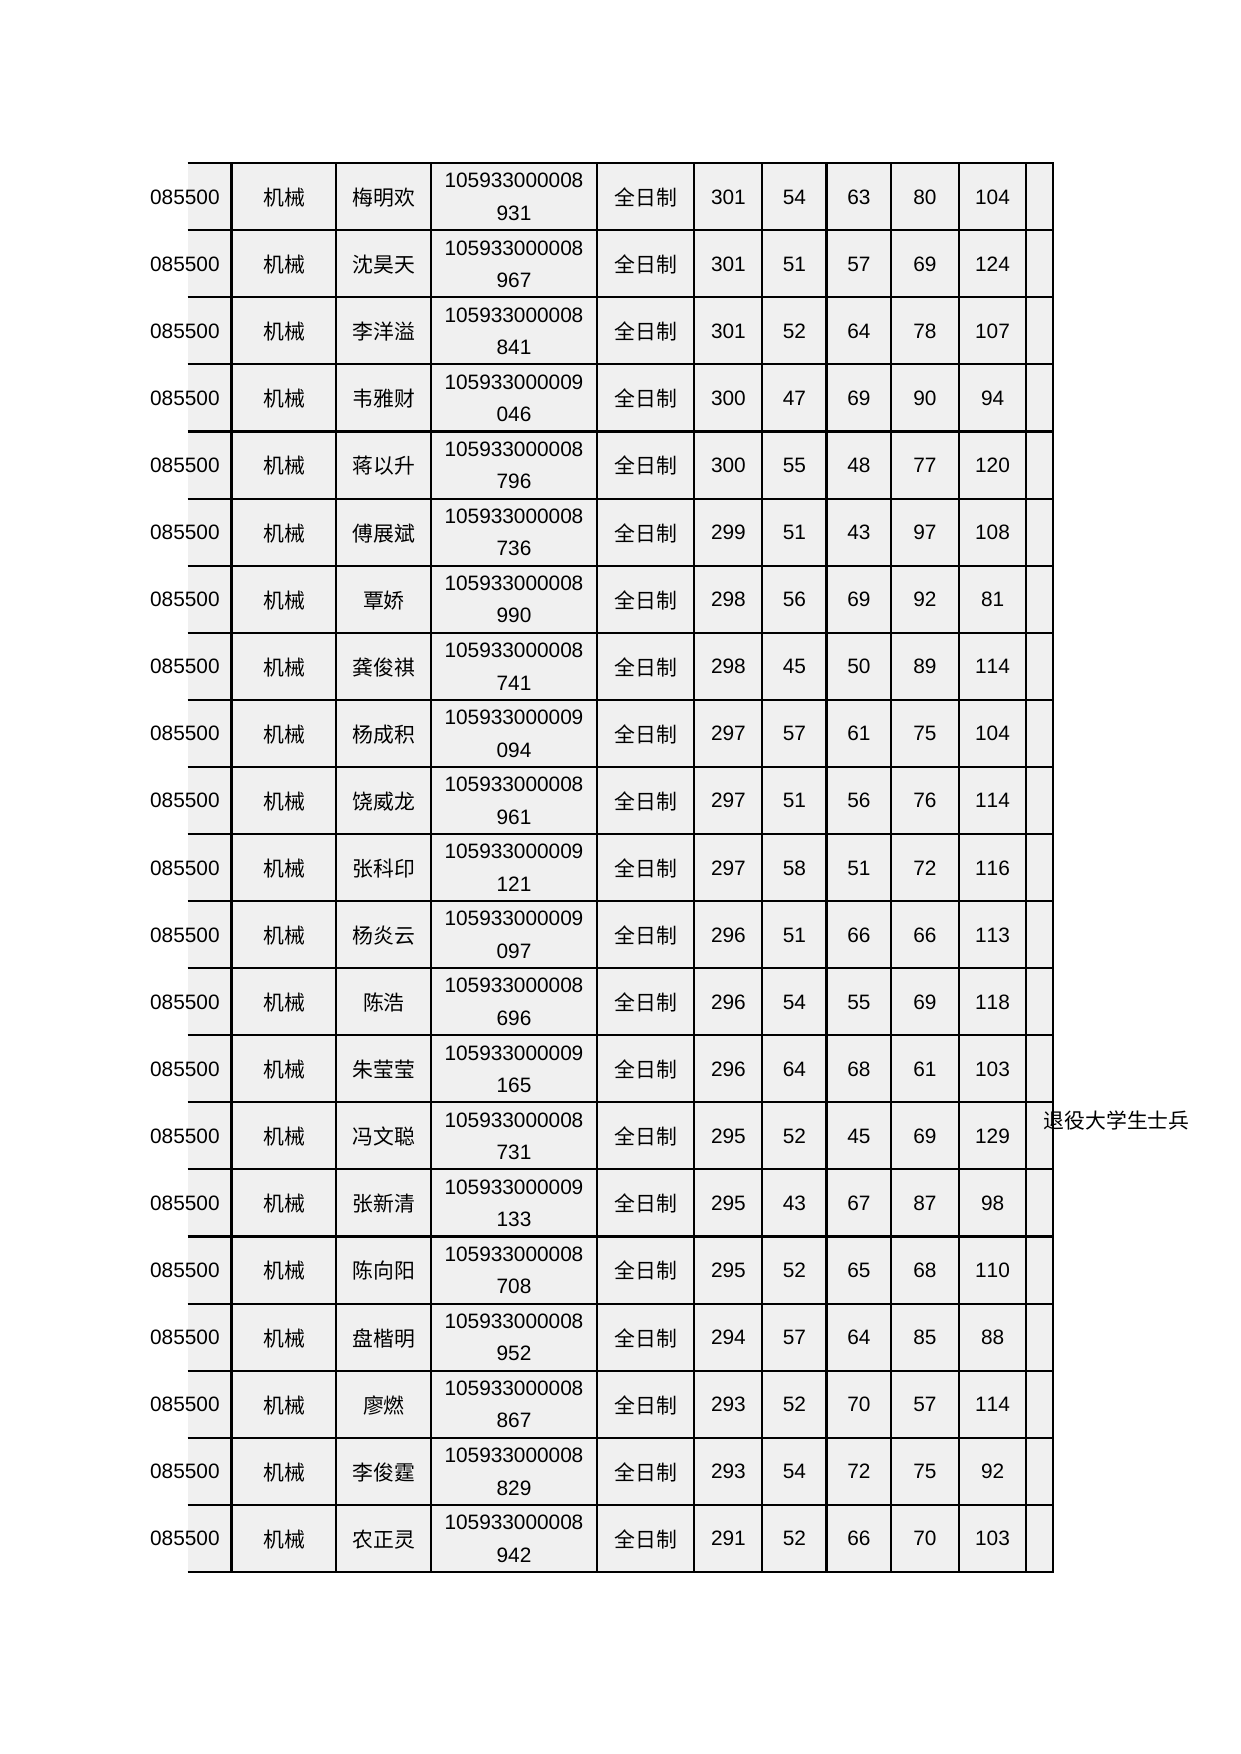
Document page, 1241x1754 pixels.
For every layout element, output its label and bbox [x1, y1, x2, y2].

table_cell [828, 567, 890, 632]
table_cell [892, 298, 958, 363]
table_cell [892, 1170, 958, 1235]
table_cell [892, 1238, 958, 1303]
table_cell [337, 969, 430, 1034]
table_cell [892, 969, 958, 1034]
table_cell [828, 969, 890, 1034]
table_cell [598, 835, 693, 900]
table_cell [828, 1238, 890, 1303]
table_cell [188, 500, 230, 565]
table_cell [337, 1170, 430, 1235]
table_cell [695, 835, 761, 900]
table_cell [337, 500, 430, 565]
table_cell [828, 902, 890, 967]
table_cell [432, 1238, 596, 1303]
table_cell [188, 1439, 230, 1504]
table_cell [763, 835, 825, 900]
table_cell [892, 1506, 958, 1571]
table_cell [337, 634, 430, 699]
table_cell [337, 164, 430, 229]
table_cell [960, 433, 1025, 498]
table_cell [337, 1036, 430, 1101]
table_cell [828, 1305, 890, 1370]
table_cell [763, 433, 825, 498]
table_cell [960, 768, 1025, 833]
table_cell [233, 1506, 335, 1571]
table_cell [233, 701, 335, 766]
table_cell [598, 1238, 693, 1303]
table_cell [828, 433, 890, 498]
table_cell [892, 1036, 958, 1101]
table_cell [598, 902, 693, 967]
table_cell [828, 1036, 890, 1101]
table_cell [432, 433, 596, 498]
table_cell [1027, 902, 1052, 967]
table_cell [432, 298, 596, 363]
table_cell [1027, 365, 1052, 430]
table_cell [763, 701, 825, 766]
table_cell [188, 701, 230, 766]
table_cell [1027, 1506, 1052, 1571]
table_cell [960, 365, 1025, 430]
table_cell [337, 1238, 430, 1303]
table_cell [337, 902, 430, 967]
table_cell [695, 902, 761, 967]
table_cell [1027, 1372, 1052, 1437]
table_cell [828, 634, 890, 699]
table_cell [695, 433, 761, 498]
table_cell [188, 1170, 230, 1235]
table_cell [892, 500, 958, 565]
table_cell [960, 634, 1025, 699]
table_cell [337, 1506, 430, 1571]
table_cell [233, 969, 335, 1034]
table_cell [1027, 1036, 1052, 1101]
table_cell [763, 1372, 825, 1437]
table_cell [233, 1238, 335, 1303]
table_cell [892, 701, 958, 766]
table_cell [960, 701, 1025, 766]
table_cell [960, 1506, 1025, 1571]
table_cell [892, 1372, 958, 1437]
table_cell [432, 567, 596, 632]
table_cell [188, 1372, 230, 1437]
table_cell [828, 500, 890, 565]
table_cell [432, 969, 596, 1034]
table_cell [188, 634, 230, 699]
table_cell [337, 433, 430, 498]
table_cell [598, 1103, 693, 1168]
table_cell [763, 902, 825, 967]
table_cell [960, 231, 1025, 296]
table_cell [695, 365, 761, 430]
table_cell [960, 1372, 1025, 1437]
table_cell [432, 164, 596, 229]
table_cell [960, 567, 1025, 632]
table_cell [598, 500, 693, 565]
table_cell [695, 1103, 761, 1168]
table_cell [598, 768, 693, 833]
table_cell [432, 835, 596, 900]
table_cell [960, 1103, 1025, 1168]
table_cell [960, 1170, 1025, 1235]
table_cell [598, 1506, 693, 1571]
table_cell [337, 1103, 430, 1168]
table_cell [598, 433, 693, 498]
table_cell [763, 500, 825, 565]
table_cell [233, 567, 335, 632]
table_cell [828, 1439, 890, 1504]
table_cell [598, 1439, 693, 1504]
table_cell [233, 1036, 335, 1101]
table_cell [337, 1372, 430, 1437]
table_cell [960, 1238, 1025, 1303]
table_cell [763, 1170, 825, 1235]
table_cell [695, 298, 761, 363]
table_cell [598, 1170, 693, 1235]
table_cell [432, 1506, 596, 1571]
table_cell [695, 500, 761, 565]
table_cell [828, 298, 890, 363]
table_cell [763, 1305, 825, 1370]
table_cell [1027, 768, 1052, 833]
table_cell [233, 500, 335, 565]
table_cell [598, 365, 693, 430]
table_cell [1027, 164, 1052, 229]
table_cell [233, 835, 335, 900]
table_cell [1027, 567, 1052, 632]
table_cell [1027, 835, 1052, 900]
table_cell [432, 1103, 596, 1168]
table_cell [763, 768, 825, 833]
table_cell [337, 701, 430, 766]
table_cell [828, 768, 890, 833]
table_cell [695, 1036, 761, 1101]
table_cell [188, 969, 230, 1034]
table_cell [695, 1305, 761, 1370]
table_cell [337, 768, 430, 833]
table_cell [960, 902, 1025, 967]
table_cell [432, 500, 596, 565]
table_cell [892, 835, 958, 900]
table_cell [892, 768, 958, 833]
table_cell [337, 365, 430, 430]
table_cell [188, 1036, 230, 1101]
table_cell [598, 1305, 693, 1370]
table_cell [828, 365, 890, 430]
table_cell [1027, 500, 1052, 565]
table_cell [233, 902, 335, 967]
table_cell [695, 768, 761, 833]
table_cell [828, 1103, 890, 1168]
table_cell [828, 231, 890, 296]
table_cell [960, 164, 1025, 229]
table_cell [233, 1170, 335, 1235]
table_cell [828, 164, 890, 229]
table_cell [695, 1506, 761, 1571]
table_cell [763, 1103, 825, 1168]
table_cell [695, 231, 761, 296]
table_cell [233, 433, 335, 498]
table_cell [337, 1439, 430, 1504]
table_cell [233, 1305, 335, 1370]
table_cell [763, 298, 825, 363]
table_cell [337, 1305, 430, 1370]
table_cell [1027, 701, 1052, 766]
table_cell [233, 365, 335, 430]
table_cell [828, 1170, 890, 1235]
table_cell [1027, 634, 1052, 699]
table_cell [432, 1305, 596, 1370]
table_cell [695, 1238, 761, 1303]
table_cell [828, 835, 890, 900]
table_cell [598, 634, 693, 699]
table_cell [188, 433, 230, 498]
table_cell [598, 298, 693, 363]
table_cell [1027, 231, 1052, 296]
table_cell [188, 1305, 230, 1370]
table_cell [188, 1506, 230, 1571]
table_cell [188, 1238, 230, 1303]
table_cell [892, 902, 958, 967]
table_cell [892, 164, 958, 229]
table_cell [598, 1372, 693, 1437]
table_cell [233, 634, 335, 699]
table_cell [763, 231, 825, 296]
table_cell [432, 1036, 596, 1101]
table_cell [188, 902, 230, 967]
table_cell [432, 1372, 596, 1437]
table_cell [763, 1238, 825, 1303]
table_cell [598, 1036, 693, 1101]
table_cell [1027, 1305, 1052, 1370]
table_cell [233, 1372, 335, 1437]
table_cell [763, 634, 825, 699]
table_cell [763, 164, 825, 229]
table_cell [188, 298, 230, 363]
table_cell [233, 298, 335, 363]
table_cell [960, 298, 1025, 363]
table_cell [960, 1036, 1025, 1101]
table_cell [1027, 1170, 1052, 1235]
table_cell [892, 634, 958, 699]
table_cell [695, 567, 761, 632]
table_cell [1027, 969, 1052, 1034]
table_cell [695, 1439, 761, 1504]
table_cell [598, 231, 693, 296]
table_cell [432, 231, 596, 296]
table_cell [960, 969, 1025, 1034]
table_cell [432, 365, 596, 430]
table_cell [695, 634, 761, 699]
table_cell [1027, 1238, 1052, 1303]
table_cell [695, 701, 761, 766]
table_cell [892, 1439, 958, 1504]
table_cell [892, 1305, 958, 1370]
table_cell [337, 567, 430, 632]
table_cell [763, 365, 825, 430]
table_cell [892, 231, 958, 296]
table_cell [960, 1439, 1025, 1504]
table_cell [188, 231, 230, 296]
table_cell [337, 231, 430, 296]
table_cell [1027, 1439, 1052, 1504]
table_cell [892, 1103, 958, 1168]
table_cell [763, 567, 825, 632]
table_cell [695, 969, 761, 1034]
table_cell [892, 365, 958, 430]
table_cell [233, 231, 335, 296]
table_cell [432, 902, 596, 967]
table_cell [188, 164, 230, 229]
table_cell [763, 1439, 825, 1504]
table_cell [188, 567, 230, 632]
table_cell [432, 1439, 596, 1504]
table_cell [598, 969, 693, 1034]
table_cell [188, 365, 230, 430]
table_cell [233, 1103, 335, 1168]
table_cell [695, 1170, 761, 1235]
table_cell [960, 1305, 1025, 1370]
table_cell [598, 567, 693, 632]
table_cell [695, 164, 761, 229]
table_cell [763, 969, 825, 1034]
table_cell [598, 164, 693, 229]
table_cell [960, 835, 1025, 900]
table_cell [233, 768, 335, 833]
table_cell [960, 500, 1025, 565]
table_cell [337, 835, 430, 900]
table_cell [695, 1372, 761, 1437]
table_cell [432, 1170, 596, 1235]
table_cell [233, 164, 335, 229]
table_cell [337, 298, 430, 363]
table_cell [1027, 433, 1052, 498]
table_cell [432, 701, 596, 766]
table_cell [598, 701, 693, 766]
table_cell [763, 1506, 825, 1571]
table_cell [233, 1439, 335, 1504]
table_cell [188, 768, 230, 833]
table_cell [828, 1506, 890, 1571]
table_cell [892, 567, 958, 632]
table_cell [188, 835, 230, 900]
table_cell [892, 433, 958, 498]
table_cell [432, 634, 596, 699]
table_cell [1027, 298, 1052, 363]
table_cell [828, 1372, 890, 1437]
table_cell [432, 768, 596, 833]
table_cell [188, 1103, 230, 1168]
table_cell [828, 701, 890, 766]
table_cell [763, 1036, 825, 1101]
table_cell [1027, 1103, 1052, 1168]
